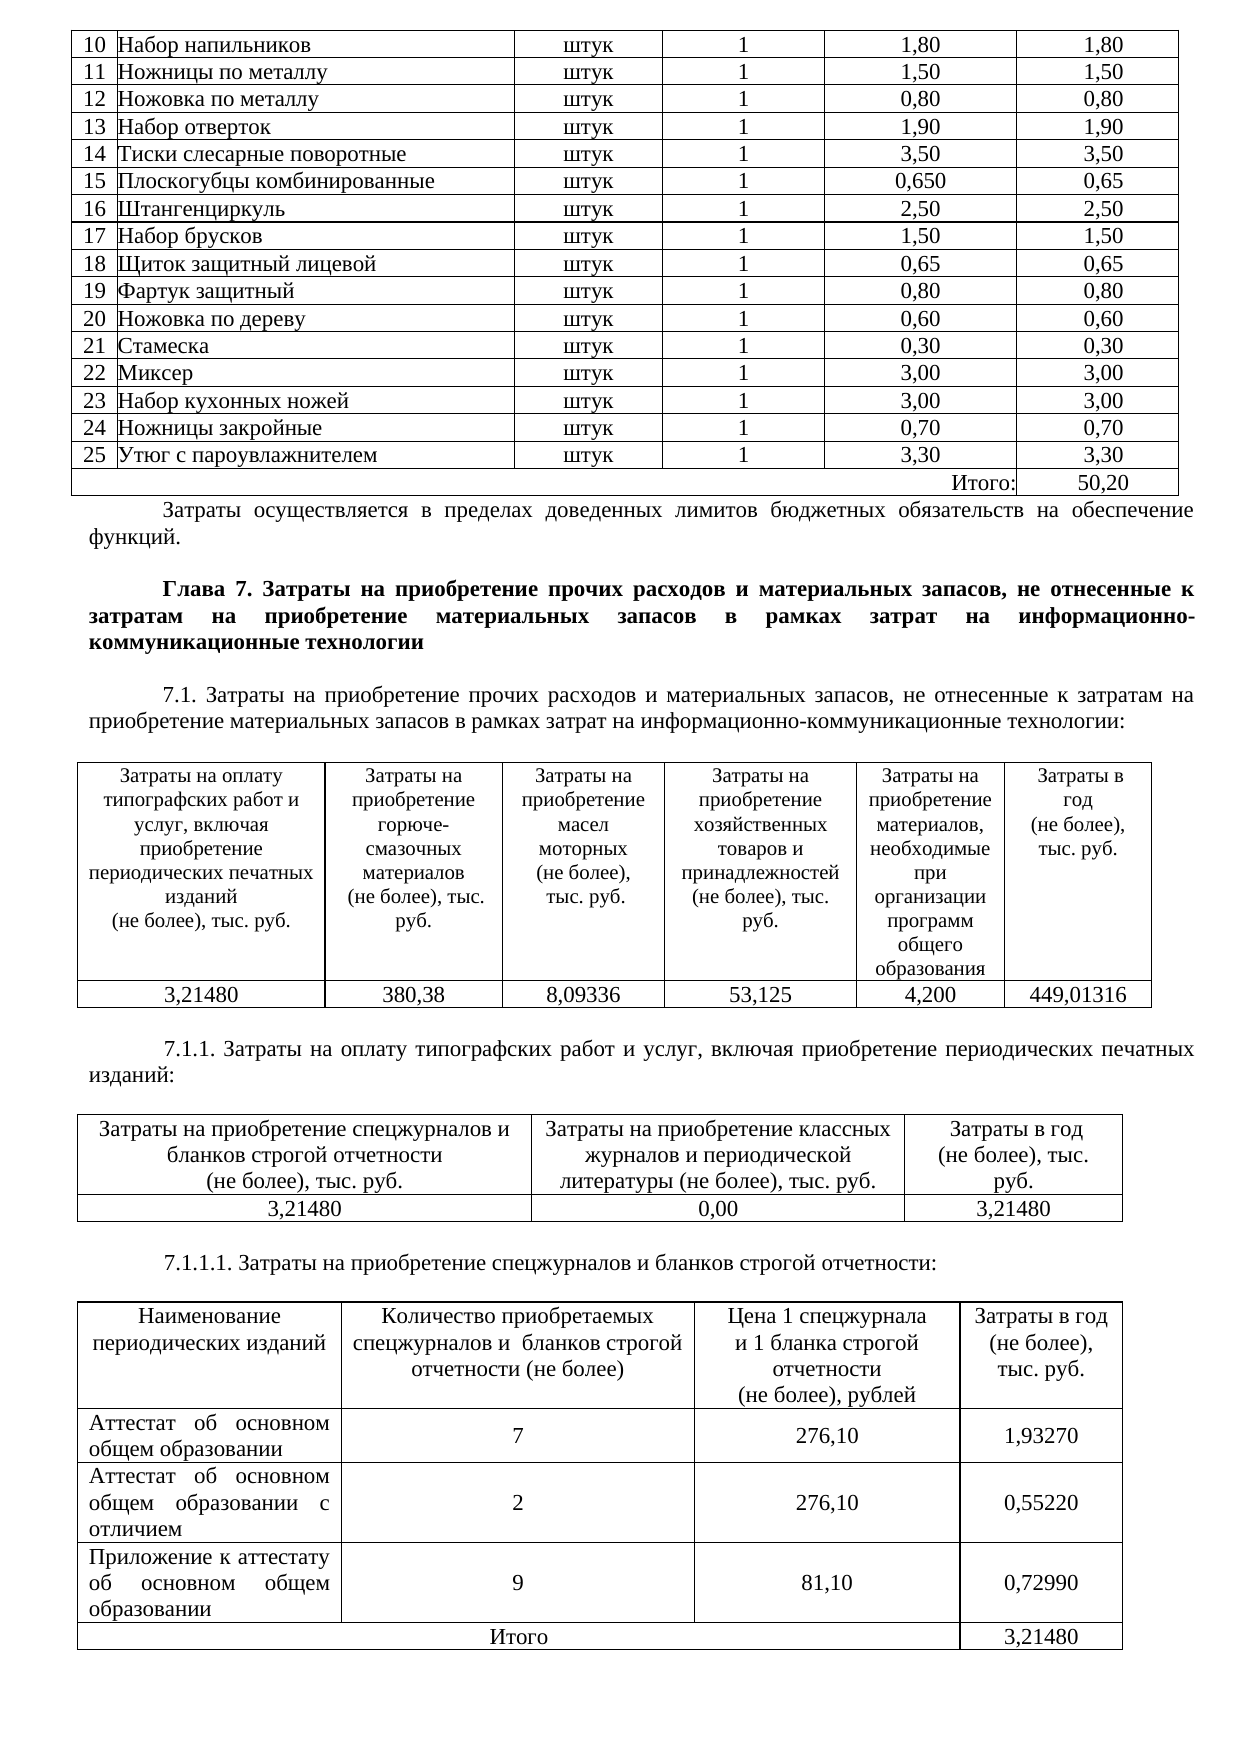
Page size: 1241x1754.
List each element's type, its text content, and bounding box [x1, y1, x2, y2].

table_cell 0,80 [1017, 277, 1178, 303]
table_cell 1,90 [1017, 113, 1178, 139]
table_cell 2,50 [1017, 195, 1178, 221]
table_cell 0,55220 [961, 1463, 1122, 1542]
table_cell 7 [342, 1409, 694, 1462]
table_cell 0,65 [1017, 250, 1178, 276]
table_cell 276,10 [695, 1409, 959, 1462]
table_cell 380,38 [326, 981, 502, 1007]
table_cell 3,21480 [78, 1195, 531, 1221]
table_cell 1,80 [1017, 31, 1178, 57]
table_cell штук [515, 58, 662, 84]
table_cell штук [515, 359, 662, 386]
text Глава 7. Затраты на приобретение прочих расходов и материальных запасов, не отнесенные к затратам на приобретение материальных запасов в рамках затрат на информационно-коммуникационные технологии [89, 575, 1196, 654]
table_cell 0,65 [1017, 168, 1178, 194]
table_cell 50,20 [1017, 469, 1178, 495]
table_header Затраты на приобретение спецжурналов и бланков строгой отчетности (не более), тыс. руб. [78, 1115, 531, 1194]
table_cell 18 [72, 250, 117, 276]
table_cell Плоскогубцы комбинированные [118, 168, 514, 194]
table_cell Набор напильников [118, 31, 514, 57]
table_cell Итого [78, 1623, 959, 1649]
table_header Затраты на оплату типографских работ и услуг, включая приобретение периодических печатных изданий (не более), тыс. руб. [78, 763, 324, 980]
table_cell 0,80 [1017, 85, 1178, 112]
table_cell Миксер [118, 359, 514, 386]
table_cell 449,01316 [1005, 981, 1151, 1007]
table_cell 276,10 [695, 1463, 959, 1542]
table_cell 17 [72, 223, 117, 249]
table_cell 53,125 [665, 981, 856, 1007]
table_cell 10 [72, 31, 117, 57]
table_cell Штангенциркуль [118, 195, 514, 221]
table_header Количество приобретаемых спецжурналов и бланков строгой отчетности (не более) [342, 1303, 694, 1408]
table_header Затраты в год (не более), тыс. руб. [905, 1115, 1122, 1194]
table_cell Щиток защитный лицевой [118, 250, 514, 276]
table_cell 1,50 [1017, 58, 1178, 84]
table_cell 3,30 [1017, 442, 1178, 468]
table_cell Аттестат об основном общем образовании с отличием [78, 1463, 341, 1542]
table_header Затраты на приобретение классных журналов и периодической литературы (не более), тыс. руб. [532, 1115, 904, 1194]
table_cell 21 [72, 332, 117, 358]
table_cell штук [515, 442, 662, 468]
table_cell 1 [663, 442, 824, 468]
table_header Затраты в год (не более), тыс. руб. [961, 1303, 1122, 1408]
table_header Затраты на приобретение масел моторных (не более), тыс. руб. [503, 763, 664, 980]
table_cell 1 [663, 387, 824, 413]
table_cell 1 [663, 277, 824, 303]
table_cell Стамеска [118, 332, 514, 358]
table_cell Утюг с пароувлажнителем [118, 442, 514, 468]
table_cell штук [515, 414, 662, 441]
table_cell 3,00 [1017, 359, 1178, 386]
table_cell 3,50 [825, 140, 1016, 167]
table_cell 25 [72, 442, 117, 468]
table_cell 1 [663, 223, 824, 249]
table_cell 1 [663, 58, 824, 84]
table_cell штук [515, 113, 662, 139]
table_cell штук [515, 277, 662, 303]
table_header Затраты в год (не более), тыс. руб. [1005, 763, 1151, 980]
table_cell 0,30 [825, 332, 1016, 358]
text 7.1. Затраты на приобретение прочих расходов и материальных запасов, не отнесенные к затратам на приобретение материальных запасов в рамках затрат на информационно-коммуникационные технологии: [89, 681, 1196, 733]
table_cell 3,21480 [78, 981, 324, 1007]
table_cell 1 [663, 305, 824, 331]
table_cell 12 [72, 85, 117, 112]
table_cell 0,70 [825, 414, 1016, 441]
table_cell Фартук защитный [118, 277, 514, 303]
table_cell Итого: [72, 469, 1016, 495]
table_cell 1 [663, 359, 824, 386]
table_cell 0,80 [825, 277, 1016, 303]
table_cell 24 [72, 414, 117, 441]
table_cell штук [515, 305, 662, 331]
table_cell 16 [72, 195, 117, 221]
table_cell 0,60 [825, 305, 1016, 331]
table_cell 0,650 [825, 168, 1016, 194]
table_cell 0,70 [1017, 414, 1178, 441]
table_header Затраты на приобретение горюче-смазочных материалов (не более), тыс. руб. [326, 763, 502, 980]
table_cell 4,200 [857, 981, 1004, 1007]
table_cell штук [515, 168, 662, 194]
table_cell Набор брусков [118, 223, 514, 249]
table_cell 20 [72, 305, 117, 331]
table_cell Ножницы закройные [118, 414, 514, 441]
table_cell 3,00 [825, 359, 1016, 386]
table_cell 0,80 [825, 85, 1016, 112]
table_cell 1 [663, 31, 824, 57]
table_cell 1,80 [825, 31, 1016, 57]
table_cell 2 [342, 1463, 694, 1542]
table_cell штук [515, 85, 662, 112]
table_cell 1,93270 [961, 1409, 1122, 1462]
table_cell Набор кухонных ножей [118, 387, 514, 413]
table_cell 1 [663, 113, 824, 139]
table_cell 0,00 [532, 1195, 904, 1221]
table_cell 1 [663, 332, 824, 358]
table_cell штук [515, 250, 662, 276]
table_cell 22 [72, 359, 117, 386]
table_cell 14 [72, 140, 117, 167]
table_cell штук [515, 195, 662, 221]
table_cell 1 [663, 250, 824, 276]
table_cell 1 [663, 414, 824, 441]
table_cell 1 [663, 195, 824, 221]
table_cell 0,72990 [961, 1543, 1122, 1622]
text 7.1.1. Затраты на оплату типографских работ и услуг, включая приобретение периодических печатных изданий: [89, 1035, 1196, 1087]
table_cell 81,10 [695, 1543, 959, 1622]
table_cell 1,50 [825, 223, 1016, 249]
table_cell 2,50 [825, 195, 1016, 221]
table_cell штук [515, 140, 662, 167]
table_cell 11 [72, 58, 117, 84]
table_cell Приложение к аттестату об основном общем образовании [78, 1543, 341, 1622]
table_cell 1,50 [825, 58, 1016, 84]
table_cell 19 [72, 277, 117, 303]
table_header Цена 1 спецжурнала и 1 бланка строгой отчетности (не более), рублей [695, 1303, 959, 1408]
table_cell 13 [72, 113, 117, 139]
text Затраты осуществляется в пределах доведенных лимитов бюджетных обязательств на обеспечение функций. [89, 496, 1196, 549]
table_cell 9 [342, 1543, 694, 1622]
table_cell 0,30 [1017, 332, 1178, 358]
table_cell 0,65 [825, 250, 1016, 276]
table_cell 1 [663, 85, 824, 112]
text 7.1.1.1. Затраты на приобретение спецжурналов и бланков строгой отчетности: [89, 1249, 1196, 1275]
table_cell 3,21480 [961, 1623, 1122, 1649]
table_cell 3,50 [1017, 140, 1178, 167]
table_cell 1,90 [825, 113, 1016, 139]
table_cell 3,00 [1017, 387, 1178, 413]
table_cell Набор отверток [118, 113, 514, 139]
table_cell штук [515, 387, 662, 413]
table_cell 0,60 [1017, 305, 1178, 331]
table_cell Ножовка по дереву [118, 305, 514, 331]
table_cell Ножницы по металлу [118, 58, 514, 84]
table_cell 1,50 [1017, 223, 1178, 249]
table_cell 3,30 [825, 442, 1016, 468]
table_cell 3,00 [825, 387, 1016, 413]
table_header Затраты на приобретение хозяйственных товаров и принадлежностей (не более), тыс. руб. [665, 763, 856, 980]
table_cell 1 [663, 168, 824, 194]
table_cell 8,09336 [503, 981, 664, 1007]
table_cell 3,21480 [905, 1195, 1122, 1221]
table_cell Тиски слесарные поворотные [118, 140, 514, 167]
table_cell 15 [72, 168, 117, 194]
table_cell Ножовка по металлу [118, 85, 514, 112]
table_header Наименование периодических изданий [78, 1303, 341, 1408]
table_cell 23 [72, 387, 117, 413]
table_cell Аттестат об основном общем образовании [78, 1409, 341, 1462]
table_cell 1 [663, 140, 824, 167]
table_header Затраты на приобретение материалов, необходимые при организации программ общего образования [857, 763, 1004, 980]
table_cell штук [515, 223, 662, 249]
table_cell штук [515, 332, 662, 358]
table_cell штук [515, 31, 662, 57]
